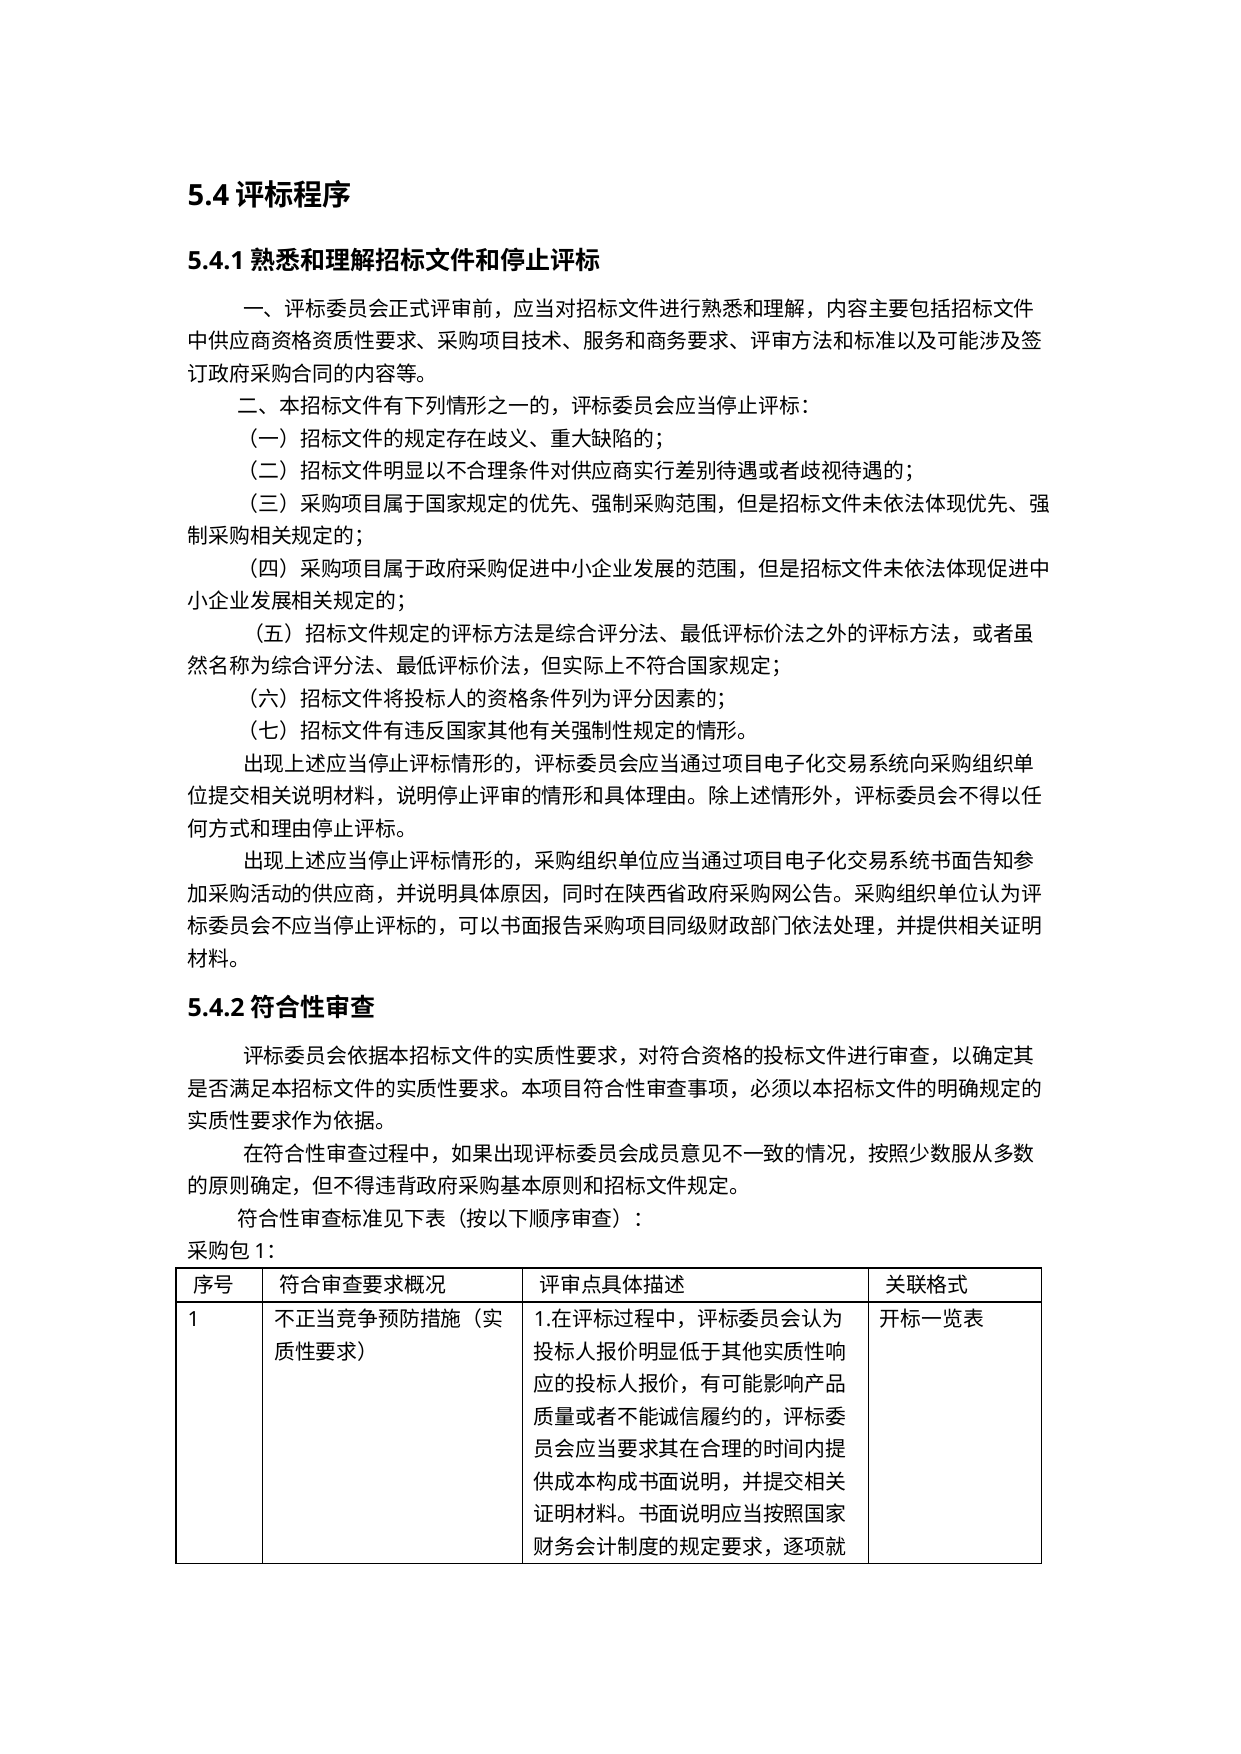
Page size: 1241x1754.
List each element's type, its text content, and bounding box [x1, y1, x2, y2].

text 5.4.2符合性审查 [187, 974, 1053, 1039]
text （五）招标文件规定的评标方法是综合评分法、最低评标价法之外的评标方法，或者虽然名称为综合评分法、最低评标价法，但实际上不符合国家规定； [187, 617, 1053, 682]
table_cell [523, 1303, 868, 1563]
text 出现上述应当停止评标情形的，采购组织单位应当通过项目电子化交易系统书面告知参加采购活动的供应商，并说明具体原因，同时在陕西省政府采购网公告。采购组织单位认为评标委员会不应当停止评标的，可以书面报告采购项目同级财政部门依法处理，并提供相关证明材料。 [187, 844, 1053, 974]
text （七）招标文件有违反国家其他有关强制性规定的情形。 [187, 714, 1053, 747]
text 5.4.1熟悉和理解招标文件和停止评标 [187, 227, 1053, 292]
table_header 序号 [177, 1269, 262, 1301]
table_cell 1 [177, 1303, 262, 1563]
table_header 关联格式 [869, 1269, 1041, 1301]
text 出现上述应当停止评标情形的，评标委员会应当通过项目电子化交易系统向采购组织单位提交相关说明材料，说明停止评审的情形和具体理由。除上述情形外，评标委员会不得以任何方式和理由停止评标。 [187, 747, 1053, 844]
text 采购包1： [187, 1234, 1053, 1267]
text 在符合性审查过程中，如果出现评标委员会成员意见不一致的情况，按照少数服从多数的原则确定，但不得违背政府采购基本原则和招标文件规定。 [187, 1137, 1053, 1202]
text （四）采购项目属于政府采购促进中小企业发展的范围，但是招标文件未依法体现促进中小企业发展相关规定的； [187, 552, 1053, 617]
table_header 符合审查要求概况 [263, 1269, 522, 1301]
text （三）采购项目属于国家规定的优先、强制采购范围，但是招标文件未依法体现优先、强制采购相关规定的； [187, 487, 1053, 552]
text （一）招标文件的规定存在歧义、重大缺陷的； [187, 422, 1053, 454]
text （二）招标文件明显以不合理条件对供应商实行差别待遇或者歧视待遇的； [187, 454, 1053, 487]
table_cell 不正当竞争预防措施（实质性要求） [263, 1303, 522, 1563]
text 一、评标委员会正式评审前，应当对招标文件进行熟悉和理解，内容主要包括招标文件中供应商资格资质性要求、采购项目技术、服务和商务要求、评审方法和标准以及可能涉及签订政府采购合同的内容等。 [187, 292, 1053, 389]
text 5.4评标程序 [187, 162, 1053, 227]
table_cell 开标一览表 [869, 1303, 1041, 1563]
table_header 评审点具体描述 [523, 1269, 868, 1301]
text 二、本招标文件有下列情形之一的，评标委员会应当停止评标： [187, 389, 1053, 422]
text （六）招标文件将投标人的资格条件列为评分因素的； [187, 682, 1053, 714]
text 评标委员会依据本招标文件的实质性要求，对符合资格的投标文件进行审查，以确定其是否满足本招标文件的实质性要求。本项目符合性审查事项，必须以本招标文件的明确规定的实质性要求作为依据。 [187, 1039, 1053, 1137]
text 符合性审查标准见下表（按以下顺序审查）： [187, 1202, 1053, 1234]
